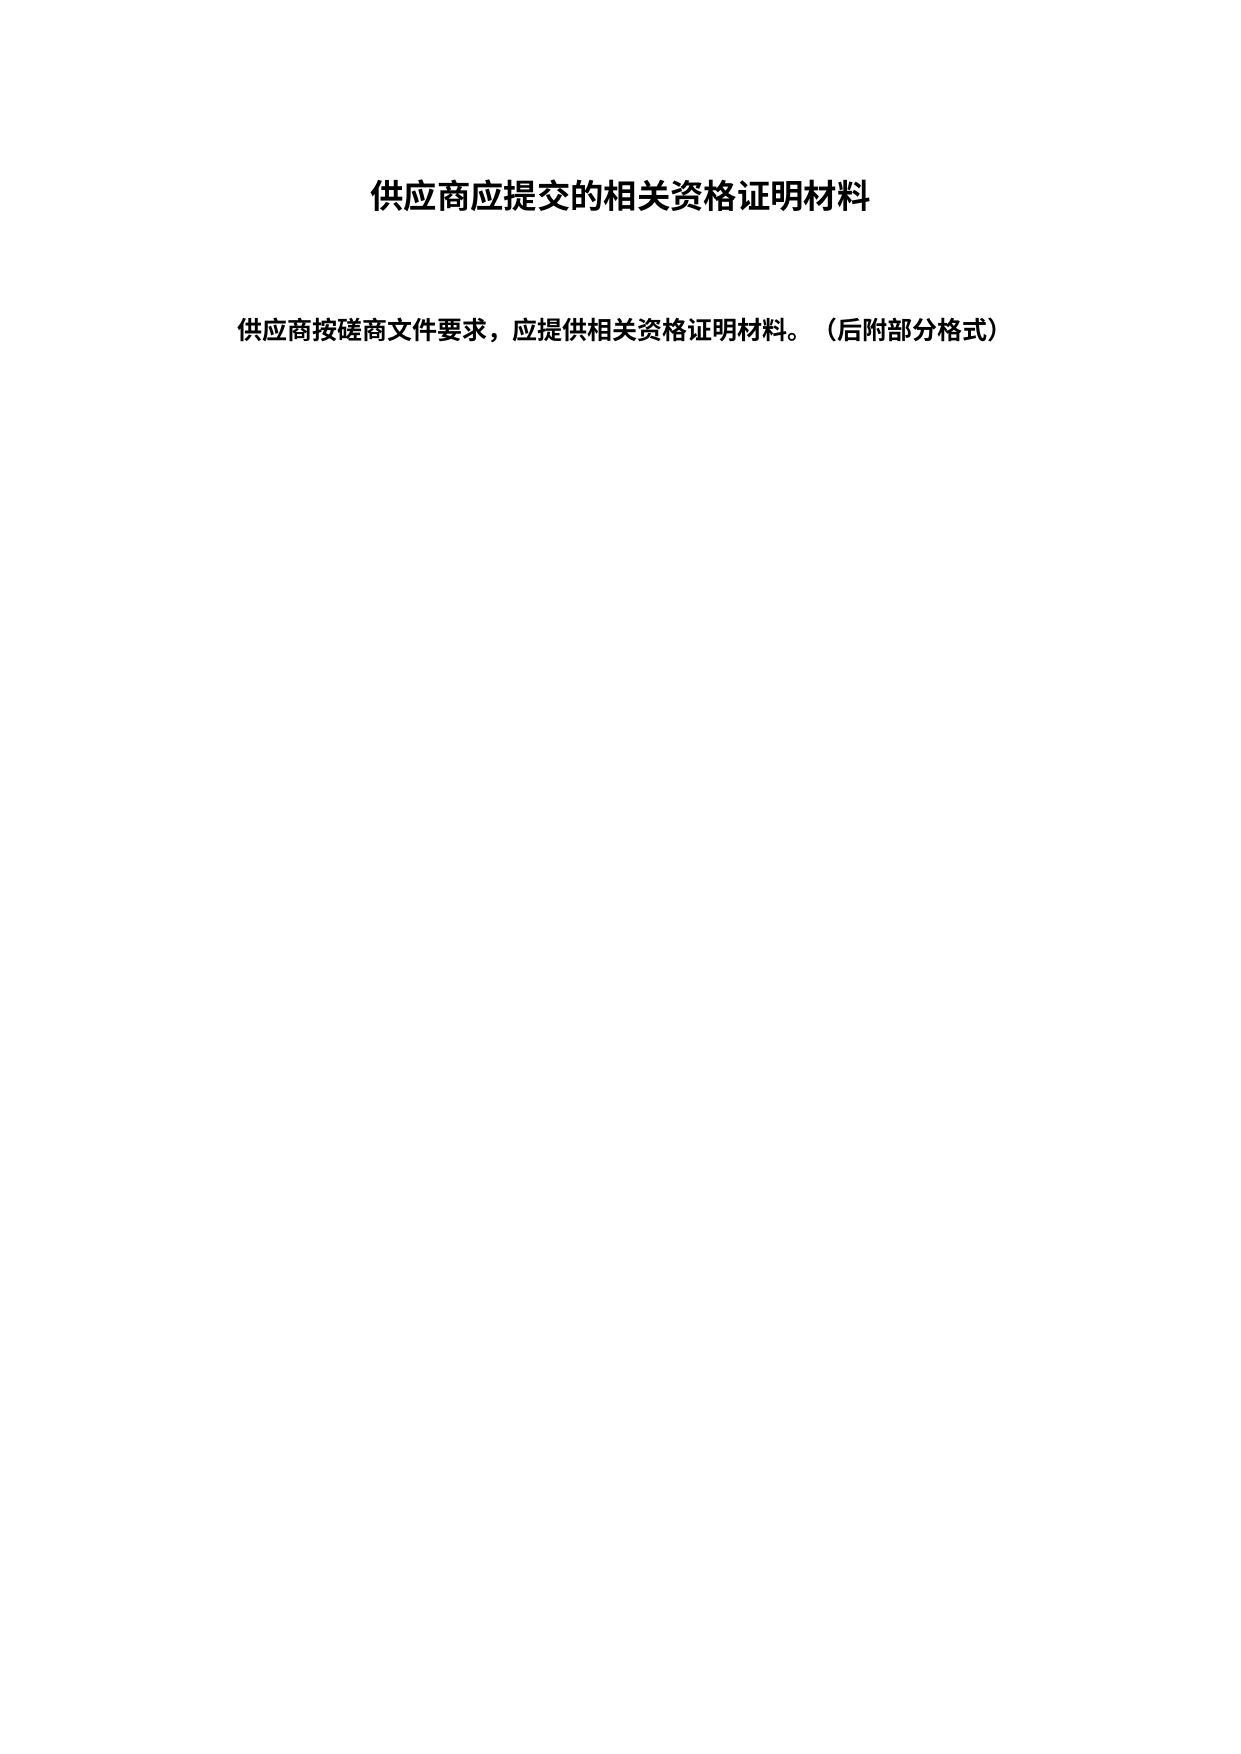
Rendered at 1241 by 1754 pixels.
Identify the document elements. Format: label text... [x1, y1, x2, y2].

list 供应商按磋商文件要求，应提供相关资格证明材料。（后附部分格式） [187, 296, 1053, 361]
text 供应商应提交的相关资格证明材料 [187, 162, 1053, 227]
